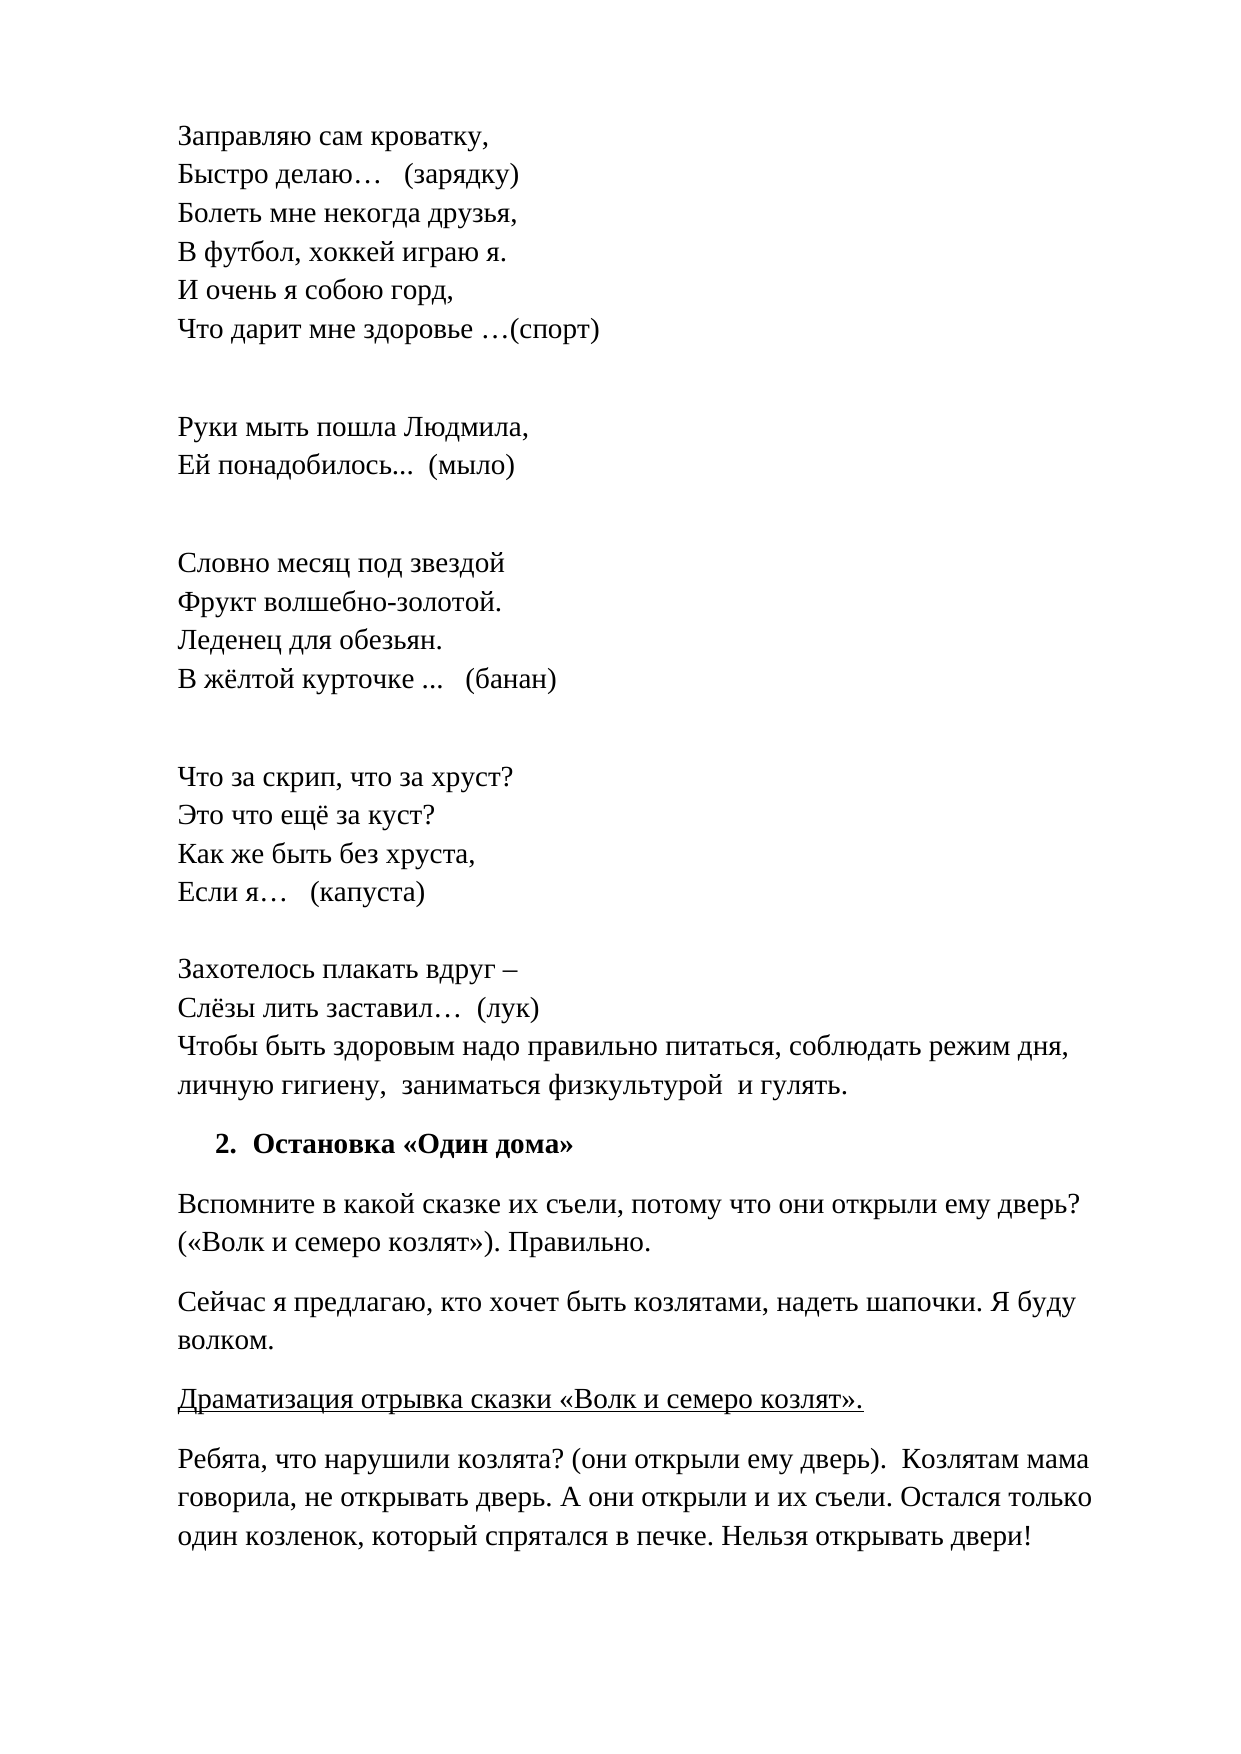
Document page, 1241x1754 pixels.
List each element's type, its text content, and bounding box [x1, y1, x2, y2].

text И очень я собою горд, [177, 272, 1152, 306]
list Остановка «Один дома» [215, 1126, 1152, 1160]
text Ребята, что нарушили козлята? (они открыли ему дверь). Козлятам мама говорила, не открывать дверь. А они открыли и их съели. Остался только один козленок, который спрятался в печке. Нельзя открывать двери! [177, 1441, 1152, 1552]
text Ей понадобилось... (мыло) [177, 447, 1152, 481]
text Драматизация отрывка сказки «Волк и семеро козлят». [177, 1382, 1152, 1415]
text Фрукт волшебно-золотой. [177, 584, 1152, 617]
text Вспомните в какой сказке их съели, потому что они открыли ему дверь? («Волк и семеро козлят»). Правильно. [177, 1186, 1152, 1258]
text Леденец для обезьян. [177, 622, 1152, 656]
text Болеть мне некогда друзья, [177, 195, 1152, 229]
text Сейчас я предлагаю, кто хочет быть козлятами, надеть шапочки. Я буду волком. [177, 1284, 1152, 1356]
text Заправляю сам кроватку, [177, 118, 1152, 152]
text В футбол, хоккей играю я. [177, 234, 1152, 267]
text Что за скрип, что за хруст? [177, 759, 1152, 792]
text Быстро делаю… (зарядку) [177, 157, 1152, 190]
text Слёзы лить заставил… (лук) [177, 990, 1152, 1023]
text Это что ещё за куст? [177, 797, 1152, 831]
text В жёлтой курточке ... (банан) [177, 661, 1152, 694]
text Словно месяц под звездой [177, 545, 1152, 579]
text Что дарит мне здоровье …(спорт) [177, 311, 1152, 344]
text Как же быть без хруста, [177, 836, 1152, 869]
text Захотелось плакать вдруг – [177, 951, 1152, 985]
text Чтобы быть здоровым надо правильно питаться, соблюдать режим дня, личную гигиену, заниматься физкультурой и гулять. [177, 1028, 1152, 1101]
text Руки мыть пошла Людмила, [177, 409, 1152, 442]
text Если я… (капуста) [177, 874, 1152, 908]
